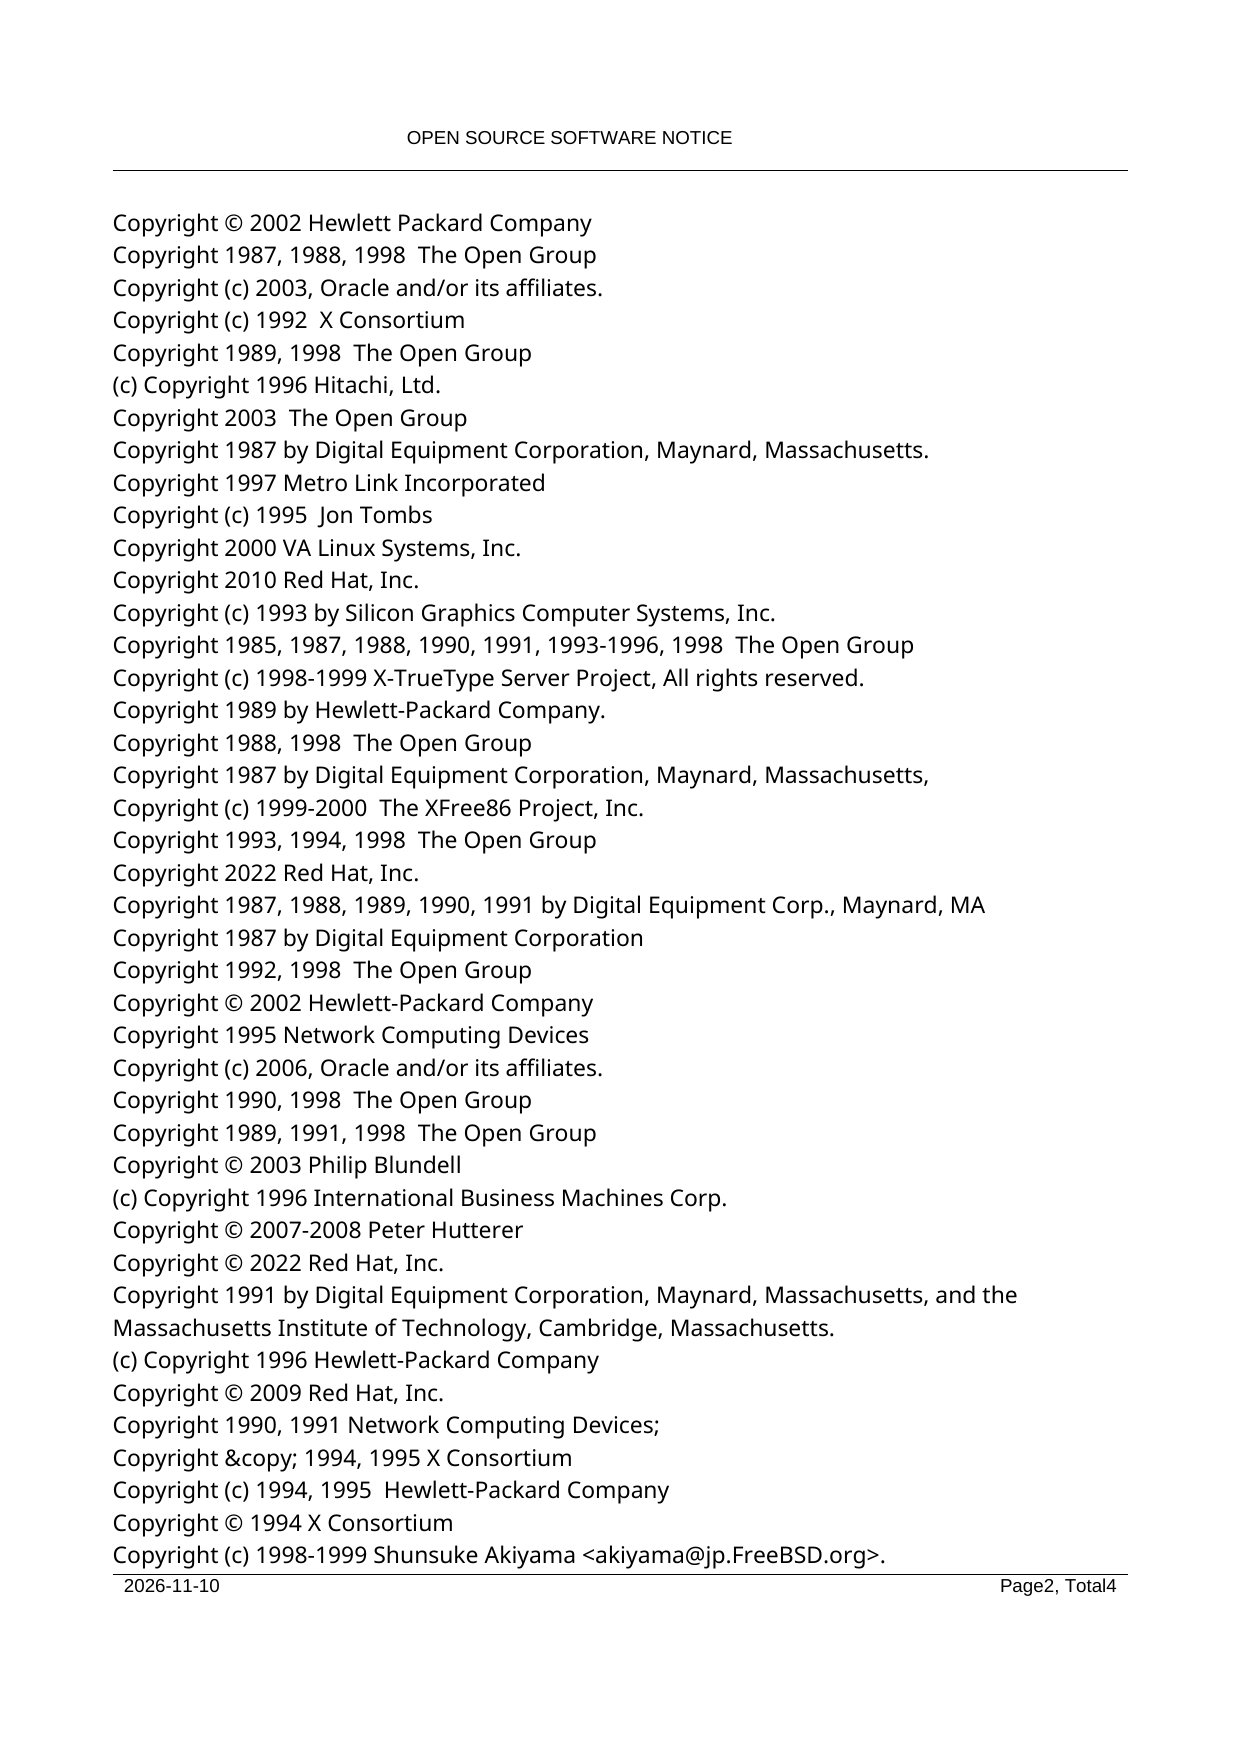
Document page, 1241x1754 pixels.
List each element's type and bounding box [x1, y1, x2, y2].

text [112, 206, 1128, 1571]
